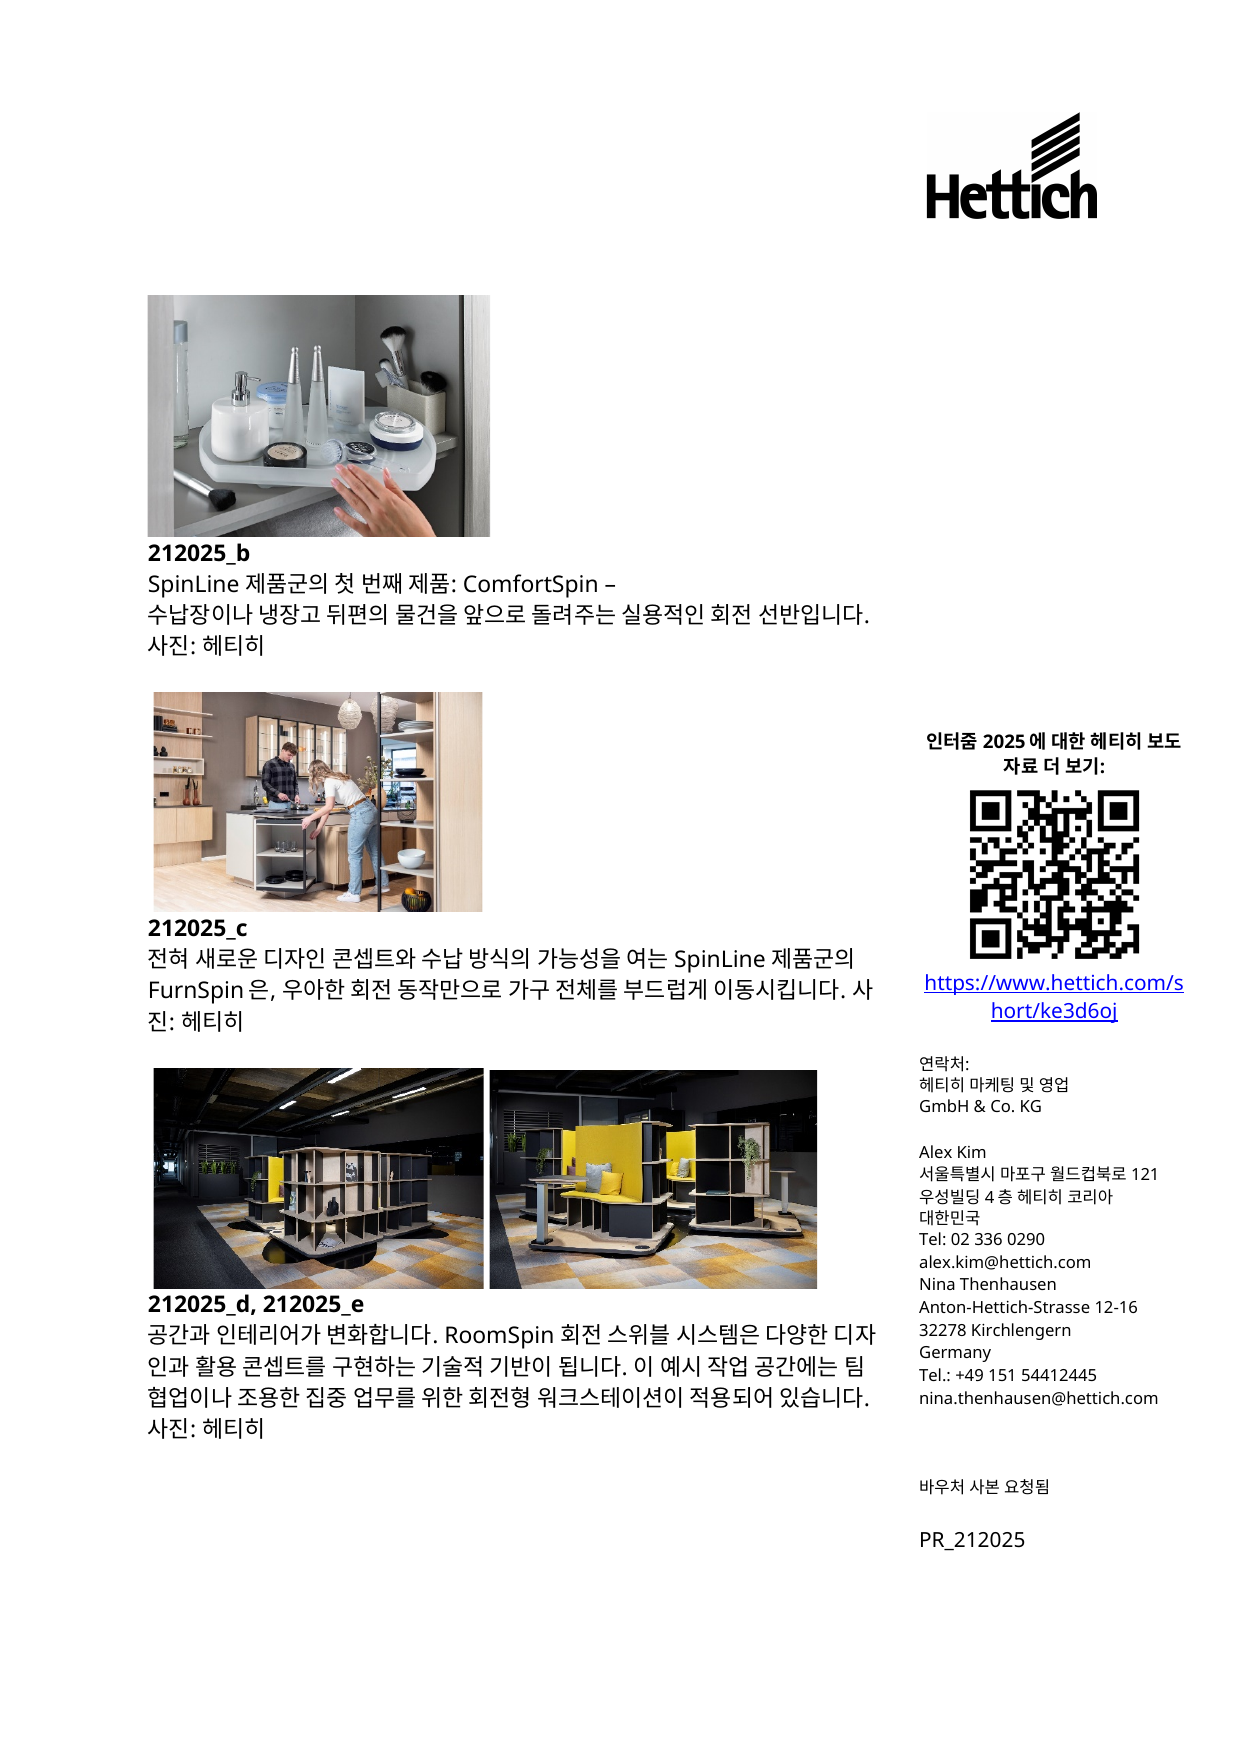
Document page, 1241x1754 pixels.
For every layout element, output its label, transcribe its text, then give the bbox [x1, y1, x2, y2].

text 수납장이나 냉장고 뒤편의 물건을 앞으로 돌려주는 실용적인 회전 선반입니다. 사진: 헤티히 [148, 599, 886, 662]
text SpinLine 제품군의 첫 번째 제품: ComfortSpin – [148, 568, 886, 599]
text 212025_d, 212025_e [148, 1288, 886, 1319]
text 212025_c [148, 912, 886, 943]
picture [153, 1068, 484, 1289]
text 공간과 인테리어가 변화합니다. RoomSpin 회전 스위블 시스템은 다양한 디자인과 활용 콘셉트를 구현하는 기술적 기반이 됩니다. 이 예시 작업 공간에는 팀 협업이나 조용한 집중 업무를 위한 회전형 워크스테이션이 적용되어 있습니다. 사진: 헤티히 [148, 1319, 886, 1444]
picture [926, 112, 1097, 219]
text 전혀 새로운 디자인 콘셉트와 수납 방식의 가능성을 여는 SpinLine 제품군의 FurnSpin은, 우아한 회전 동작만으로 가구 전체를 부드럽게 이동시킵니다. 사진: 헤티히 [148, 943, 886, 1037]
picture [147, 295, 491, 537]
picture [153, 692, 483, 912]
text 212025_b [148, 537, 886, 568]
picture [489, 1070, 818, 1289]
